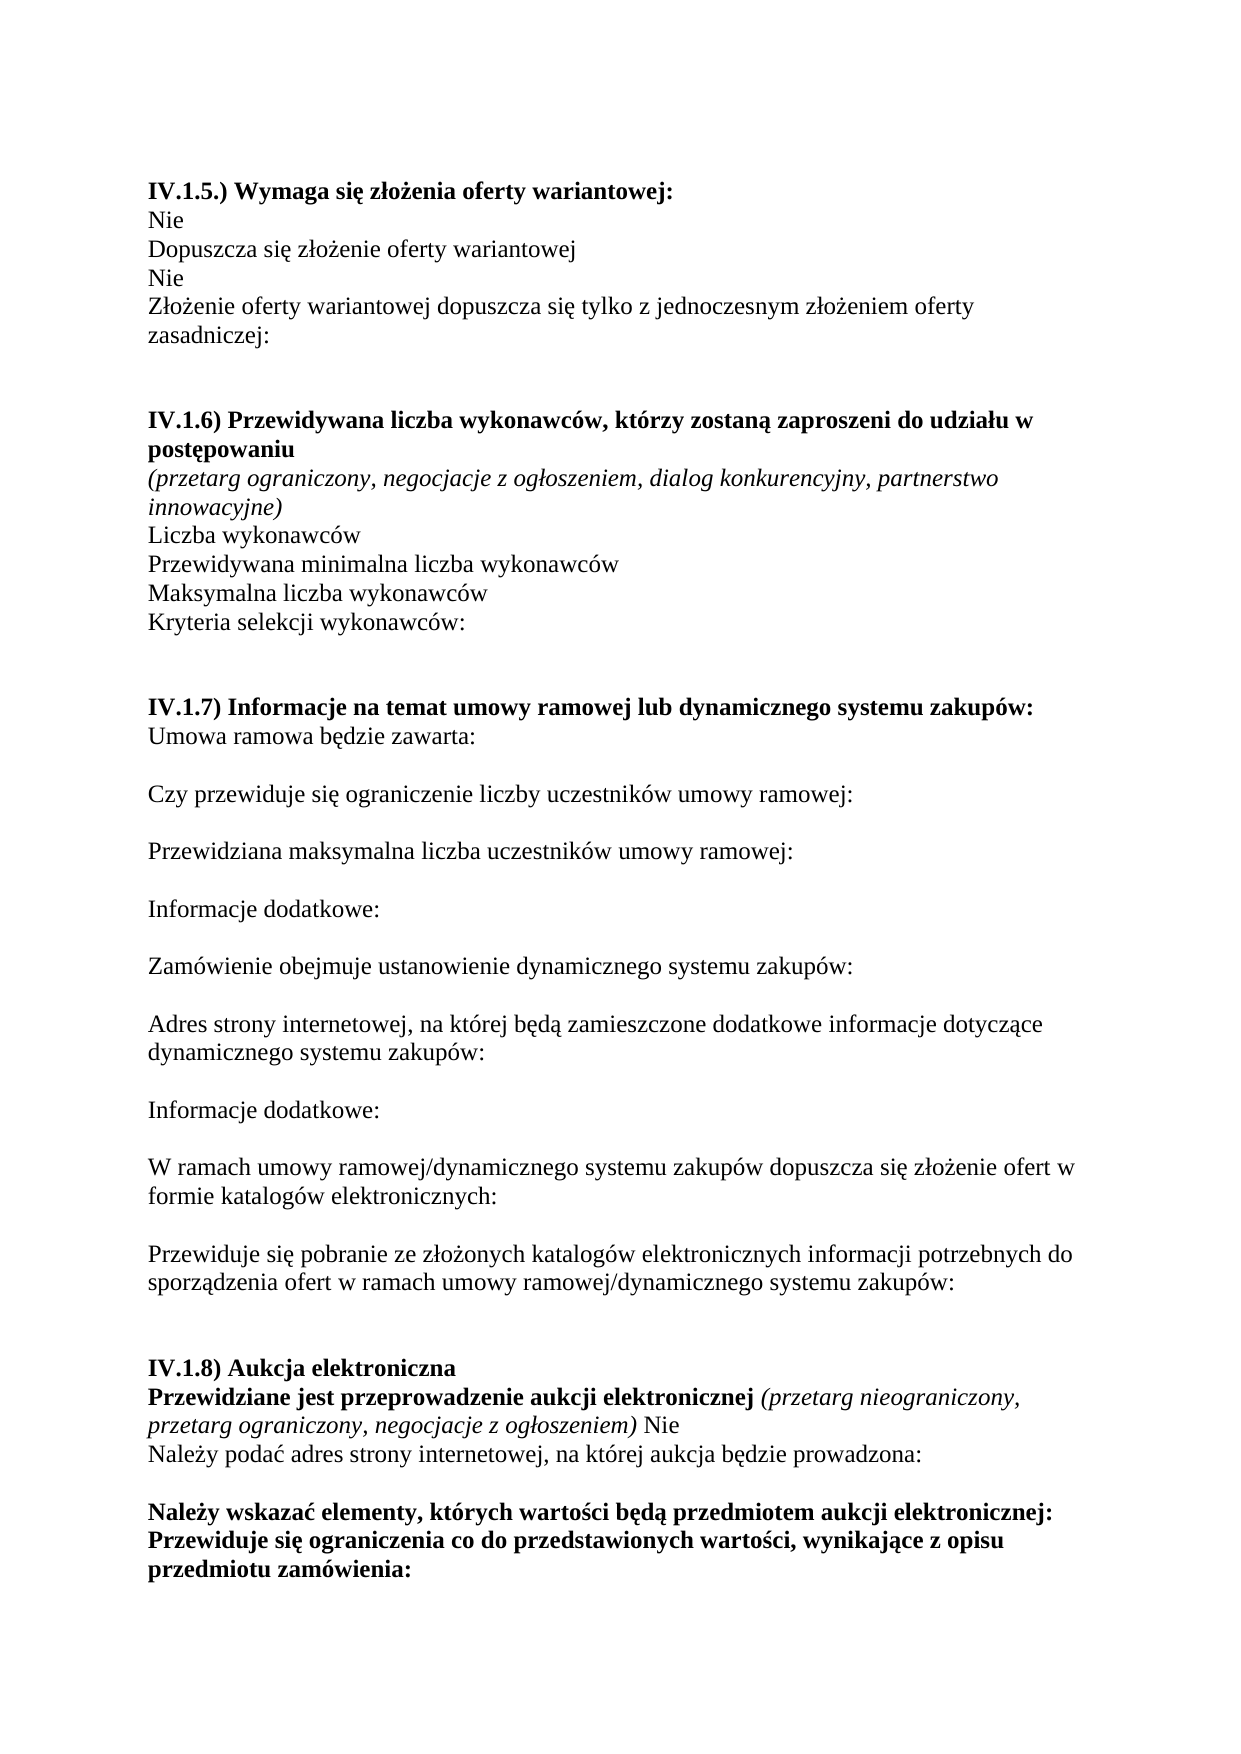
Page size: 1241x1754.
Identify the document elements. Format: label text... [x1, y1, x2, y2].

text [148, 1324, 1093, 1583]
text IV.1.6) Przewidywana liczba wykonawców, którzy zostaną zaproszeni do udziału w postępowaniu (przetarg ograniczony, negocjacje z ogłoszeniem, dialog konkurencyjny, partnerstwo innowacyjne) [148, 377, 1093, 521]
text IV.1.7) Informacje na temat umowy ramowej lub dynamicznego systemu zakupów: [148, 664, 1093, 721]
text IV.1.5.) Wymaga się złożenia oferty wariantowej: [148, 148, 1093, 205]
text Nie Dopuszcza się złożenie oferty wariantowej Nie Złożenie oferty wariantowej dopuszcza się tylko z jednoczesnym złożeniem oferty zasadniczej: [148, 205, 1093, 377]
text Umowa ramowa będzie zawarta: Czy przewiduje się ograniczenie liczby uczestników umowy ramowej: Przewidziana maksymalna liczba uczestników umowy ramowej: Informacje dodatkowe: Zamówienie obejmuje ustanowienie dynamicznego systemu zakupów: Adres strony internetowej, na której będą zamieszczone dodatkowe informacje dotyczące dynamicznego systemu zakupów: Informacje dodatkowe: W ramach umowy ramowej/dynamicznego systemu zakupów dopuszcza się złożenie ofert w formie katalogów elektronicznych: Przewiduje się pobranie ze złożonych katalogów elektronicznych informacji potrzebnych do sporządzenia ofert w ramach umowy ramowej/dynamicznego systemu zakupów: [148, 721, 1093, 1324]
text Liczba wykonawców Przewidywana minimalna liczba wykonawców Maksymalna liczba wykonawców Kryteria selekcji wykonawców: [148, 521, 1093, 664]
